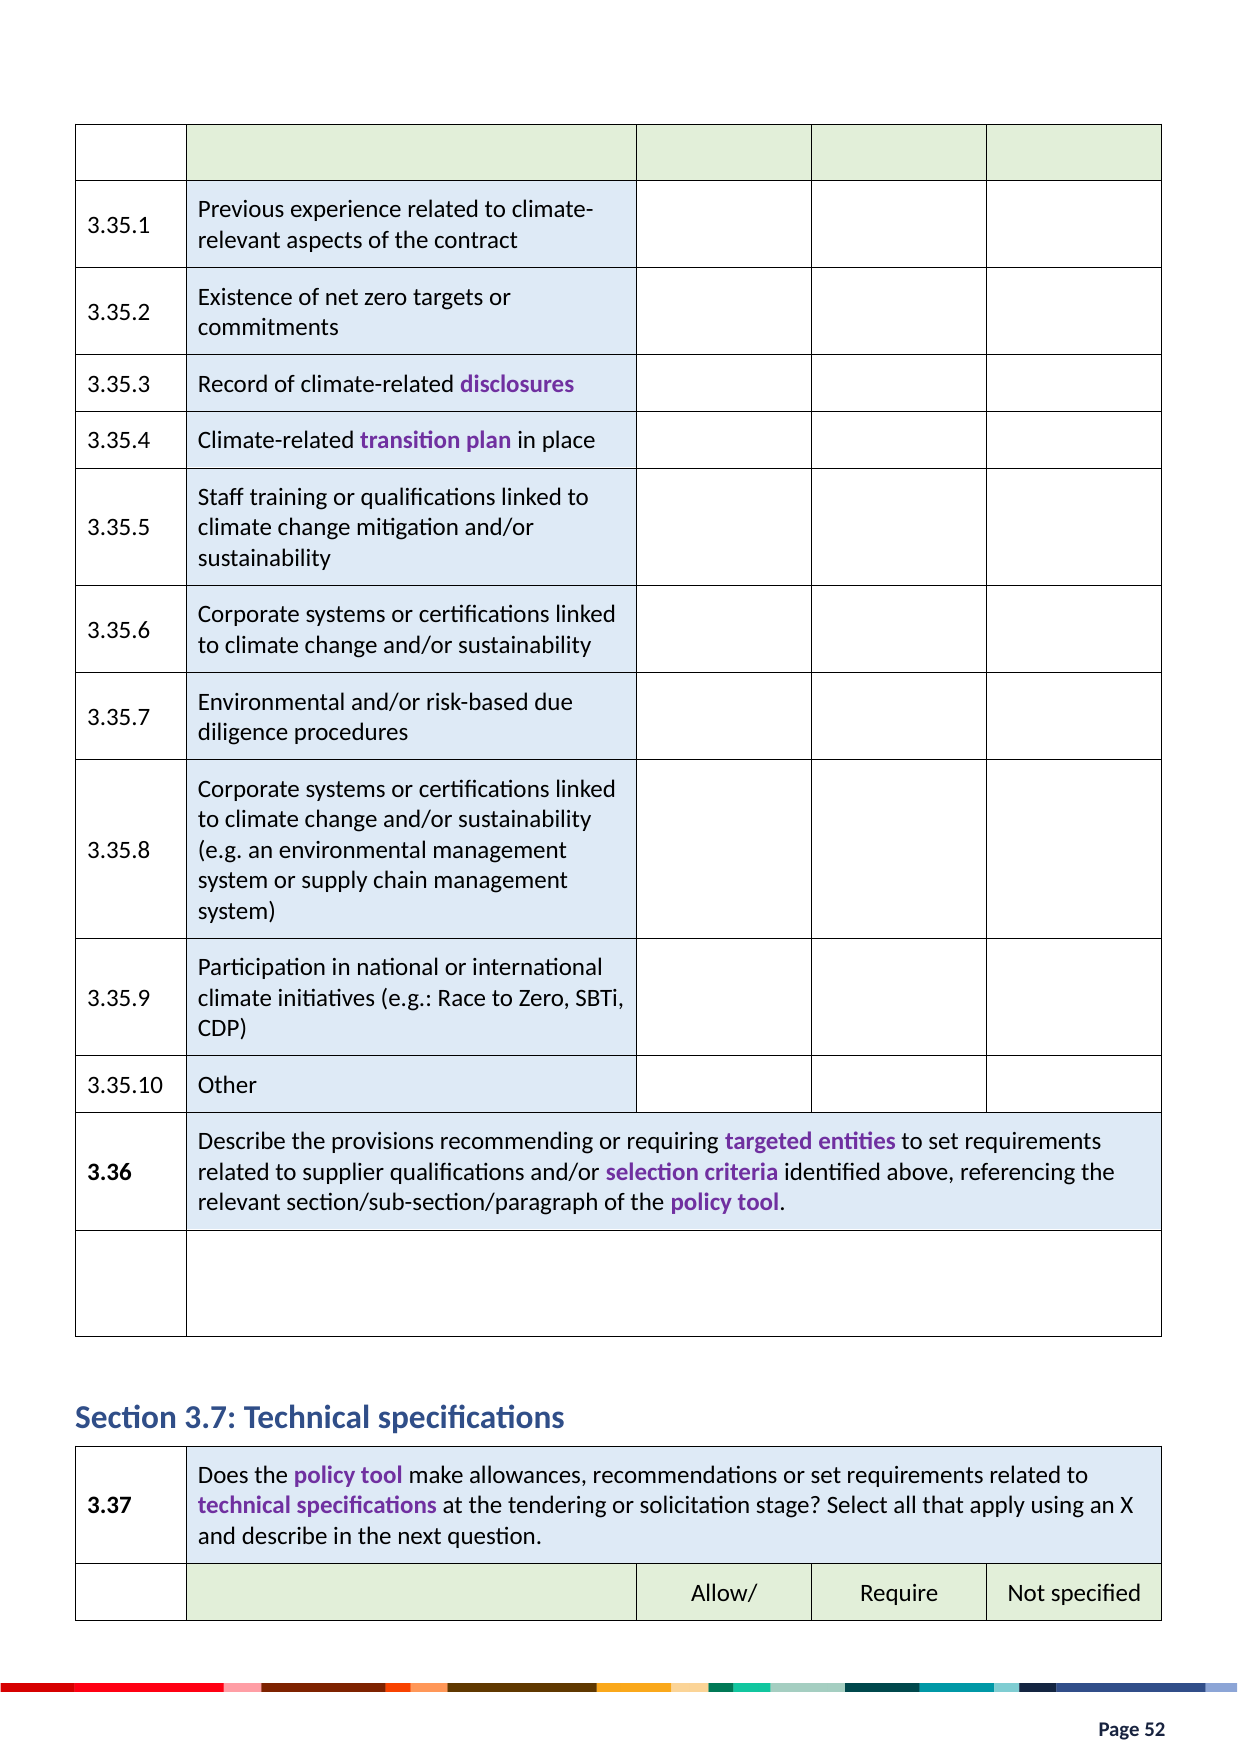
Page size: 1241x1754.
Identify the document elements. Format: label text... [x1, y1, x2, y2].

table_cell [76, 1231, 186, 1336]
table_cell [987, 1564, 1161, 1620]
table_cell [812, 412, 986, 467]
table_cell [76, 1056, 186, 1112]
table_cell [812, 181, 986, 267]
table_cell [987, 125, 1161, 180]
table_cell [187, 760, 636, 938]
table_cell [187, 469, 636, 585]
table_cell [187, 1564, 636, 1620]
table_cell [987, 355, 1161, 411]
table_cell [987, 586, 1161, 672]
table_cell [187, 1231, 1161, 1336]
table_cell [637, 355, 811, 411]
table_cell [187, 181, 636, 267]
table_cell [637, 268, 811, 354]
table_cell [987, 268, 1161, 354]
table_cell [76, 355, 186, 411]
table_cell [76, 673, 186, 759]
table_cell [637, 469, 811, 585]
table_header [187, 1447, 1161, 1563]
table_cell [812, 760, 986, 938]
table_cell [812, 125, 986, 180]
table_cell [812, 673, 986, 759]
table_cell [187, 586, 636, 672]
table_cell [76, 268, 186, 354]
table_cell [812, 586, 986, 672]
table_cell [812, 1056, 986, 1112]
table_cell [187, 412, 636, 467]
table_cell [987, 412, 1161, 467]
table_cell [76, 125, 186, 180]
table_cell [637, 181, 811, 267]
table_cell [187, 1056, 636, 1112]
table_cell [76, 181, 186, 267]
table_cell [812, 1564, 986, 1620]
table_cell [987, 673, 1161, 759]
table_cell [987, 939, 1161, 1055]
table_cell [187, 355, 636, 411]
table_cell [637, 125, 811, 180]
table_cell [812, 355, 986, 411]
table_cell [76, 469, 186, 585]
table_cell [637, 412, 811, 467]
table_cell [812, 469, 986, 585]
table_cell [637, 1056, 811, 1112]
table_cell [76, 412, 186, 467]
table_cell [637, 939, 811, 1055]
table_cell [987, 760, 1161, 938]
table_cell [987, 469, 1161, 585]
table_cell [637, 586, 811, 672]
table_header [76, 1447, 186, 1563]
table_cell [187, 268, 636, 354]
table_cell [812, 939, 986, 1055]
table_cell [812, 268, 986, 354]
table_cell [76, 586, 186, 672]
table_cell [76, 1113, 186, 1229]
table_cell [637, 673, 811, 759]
subtitle Section 3.7: Technical specifications [75, 1397, 1165, 1437]
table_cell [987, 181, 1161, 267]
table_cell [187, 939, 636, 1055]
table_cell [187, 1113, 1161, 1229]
picture [0, 1683, 1236, 1692]
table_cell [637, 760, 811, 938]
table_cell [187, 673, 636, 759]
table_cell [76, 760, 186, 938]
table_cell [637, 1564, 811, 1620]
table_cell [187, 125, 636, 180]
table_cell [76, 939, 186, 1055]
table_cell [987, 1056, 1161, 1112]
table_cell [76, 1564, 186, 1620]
